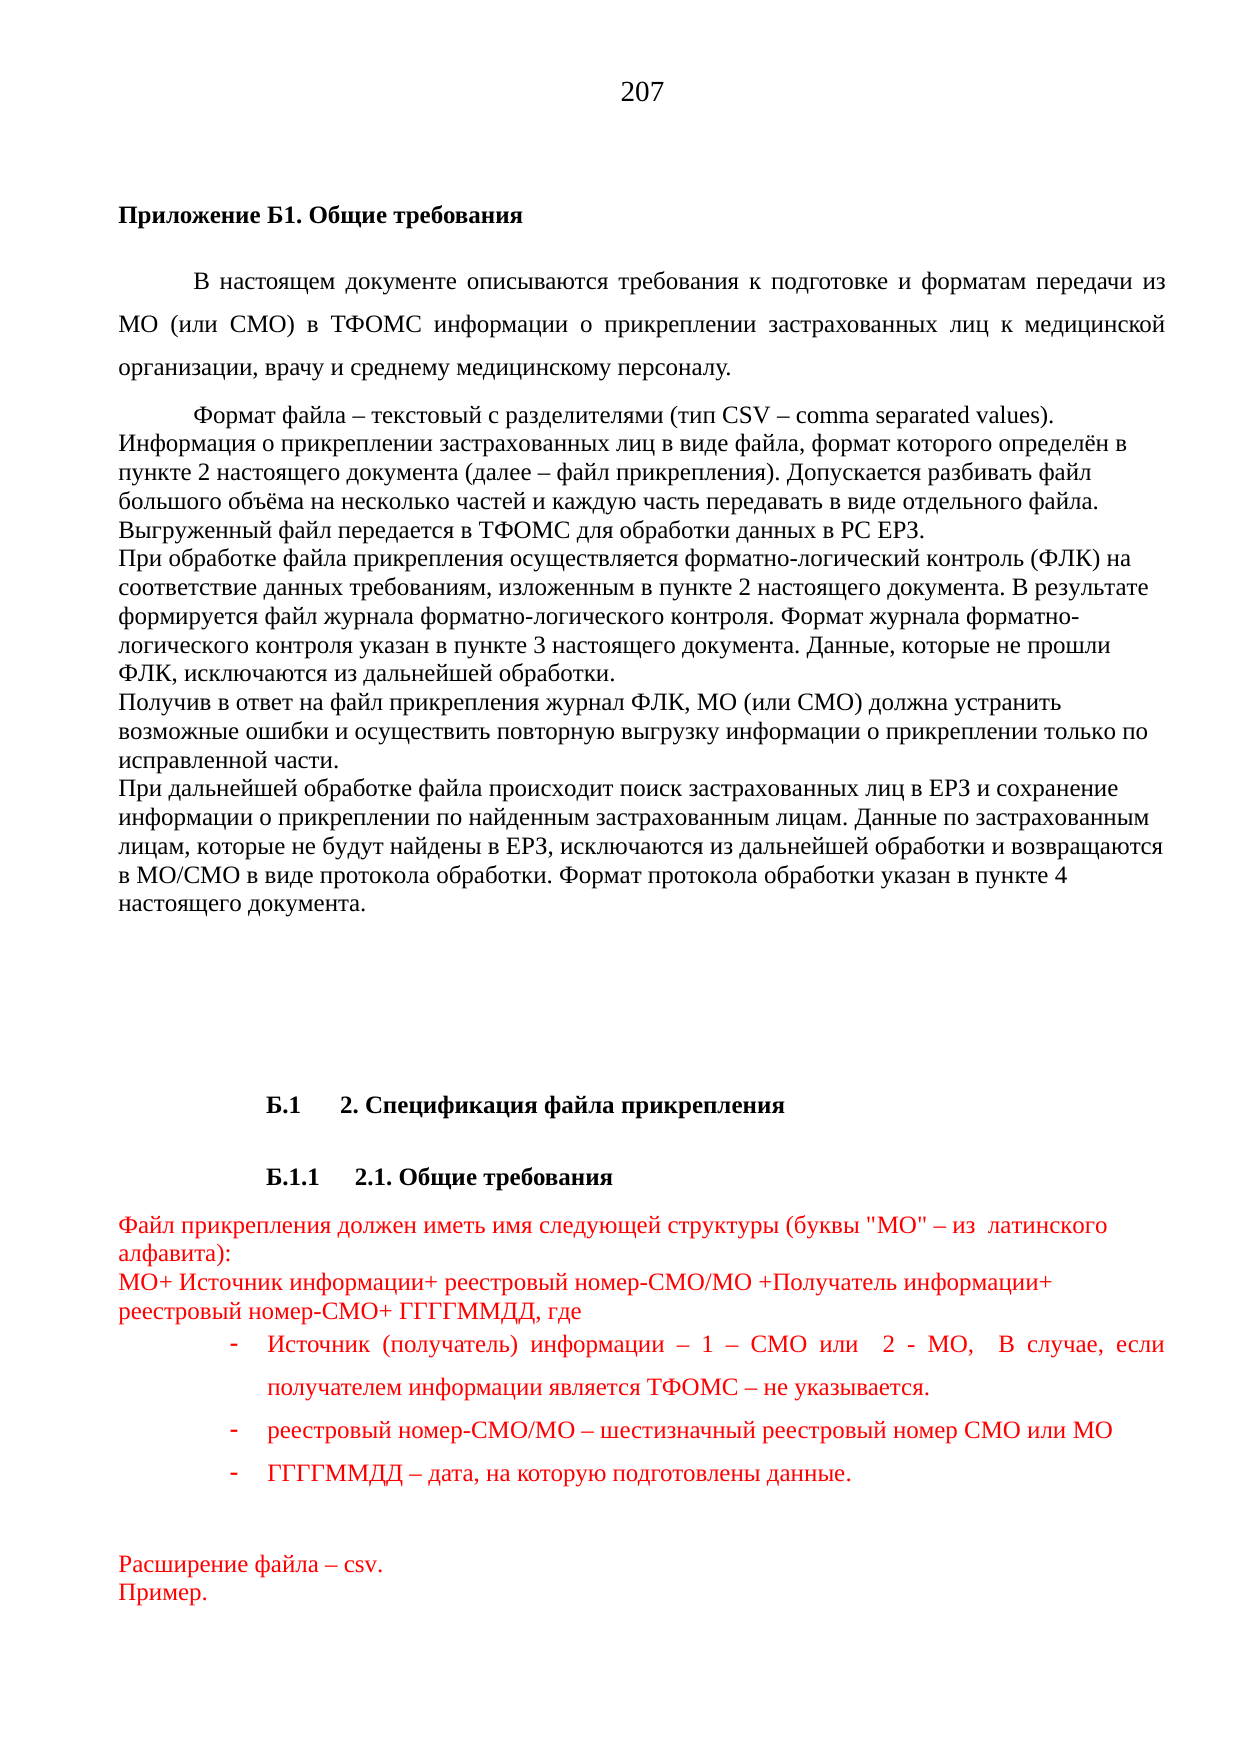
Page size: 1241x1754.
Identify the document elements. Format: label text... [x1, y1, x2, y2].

text Информация о прикреплении застрахованных лиц в виде файла, формат которого определён в пункте 2 настоящего документа (далее – файл прикрепления). Допускается разбивать файл большого объёма на несколько частей и каждую часть передавать в виде отдельного файла. Выгруженный файл передается в ТФОМС для обработки данных в РС ЕРЗ. [118, 428, 1166, 543]
text 2.1. Общие требования [192, 1162, 1166, 1191]
text 2. Спецификация файла прикрепления [192, 1090, 1166, 1119]
text Получив в ответ на файл прикрепления журнал ФЛК, МО (или СМО) должна устранить возможные ошибки и осуществить повторную выгрузку информации о прикреплении только по исправленной части. [118, 687, 1166, 773]
text Формат файла – текстовый с разделителями (тип CSV – comma separated values). [118, 400, 1166, 428]
list ГГГГММДД – дата, на которую подготовлены данные. [229, 1458, 1166, 1487]
list В настоящем документе описываются требования к подготовке и форматам передачи из МО (или СМО) в ТФОМС информации о прикреплении застрахованных лиц к медицинской организации, врачу и среднему медицинскому персоналу. [118, 266, 1166, 381]
text Расширение файла – csv. [118, 1549, 1166, 1577]
text Файл прикрепления должен иметь имя следующей структуры (буквы "MO" – из латинского алфавита): [118, 1210, 1166, 1267]
list реестровый номер-СМО/МО – шестизначный реестровый номер СМО или МО [229, 1415, 1166, 1444]
text Пример. [118, 1577, 1166, 1606]
list Источник (получатель) информации – 1 – СМО или 2 - МО, В случае, если получателем информации является ТФОМС – не указывается. [229, 1329, 1166, 1401]
text При дальнейшей обработке файла происходит поиск застрахованных лиц в ЕРЗ и сохранение информации о прикреплении по найденным застрахованным лицам. Данные по застрахованным лицам, которые не будут найдены в ЕРЗ, исключаются из дальнейшей обработки и возвращаются в МО/СМО в виде протокола обработки. Формат протокола обработки указан в пункте 4 настоящего документа. [118, 773, 1166, 917]
text 1. Общие требования [118, 200, 1166, 229]
text MO+ Источник информации+ реестровый номер-СМО/МО +Получатель информации+ реестровый номер-СМО+ ГГГГММДД, где [118, 1267, 1166, 1325]
text При обработке файла прикрепления осуществляется форматно-логический контроль (ФЛК) на соответствие данных требованиям, изложенным в пункте 2 настоящего документа. В результате формируется файл журнала форматно-логического контроля. Формат журнала форматно-логического контроля указан в пункте 3 настоящего документа. Данные, которые не прошли ФЛК, исключаются из дальнейшей обработки. [118, 543, 1166, 687]
